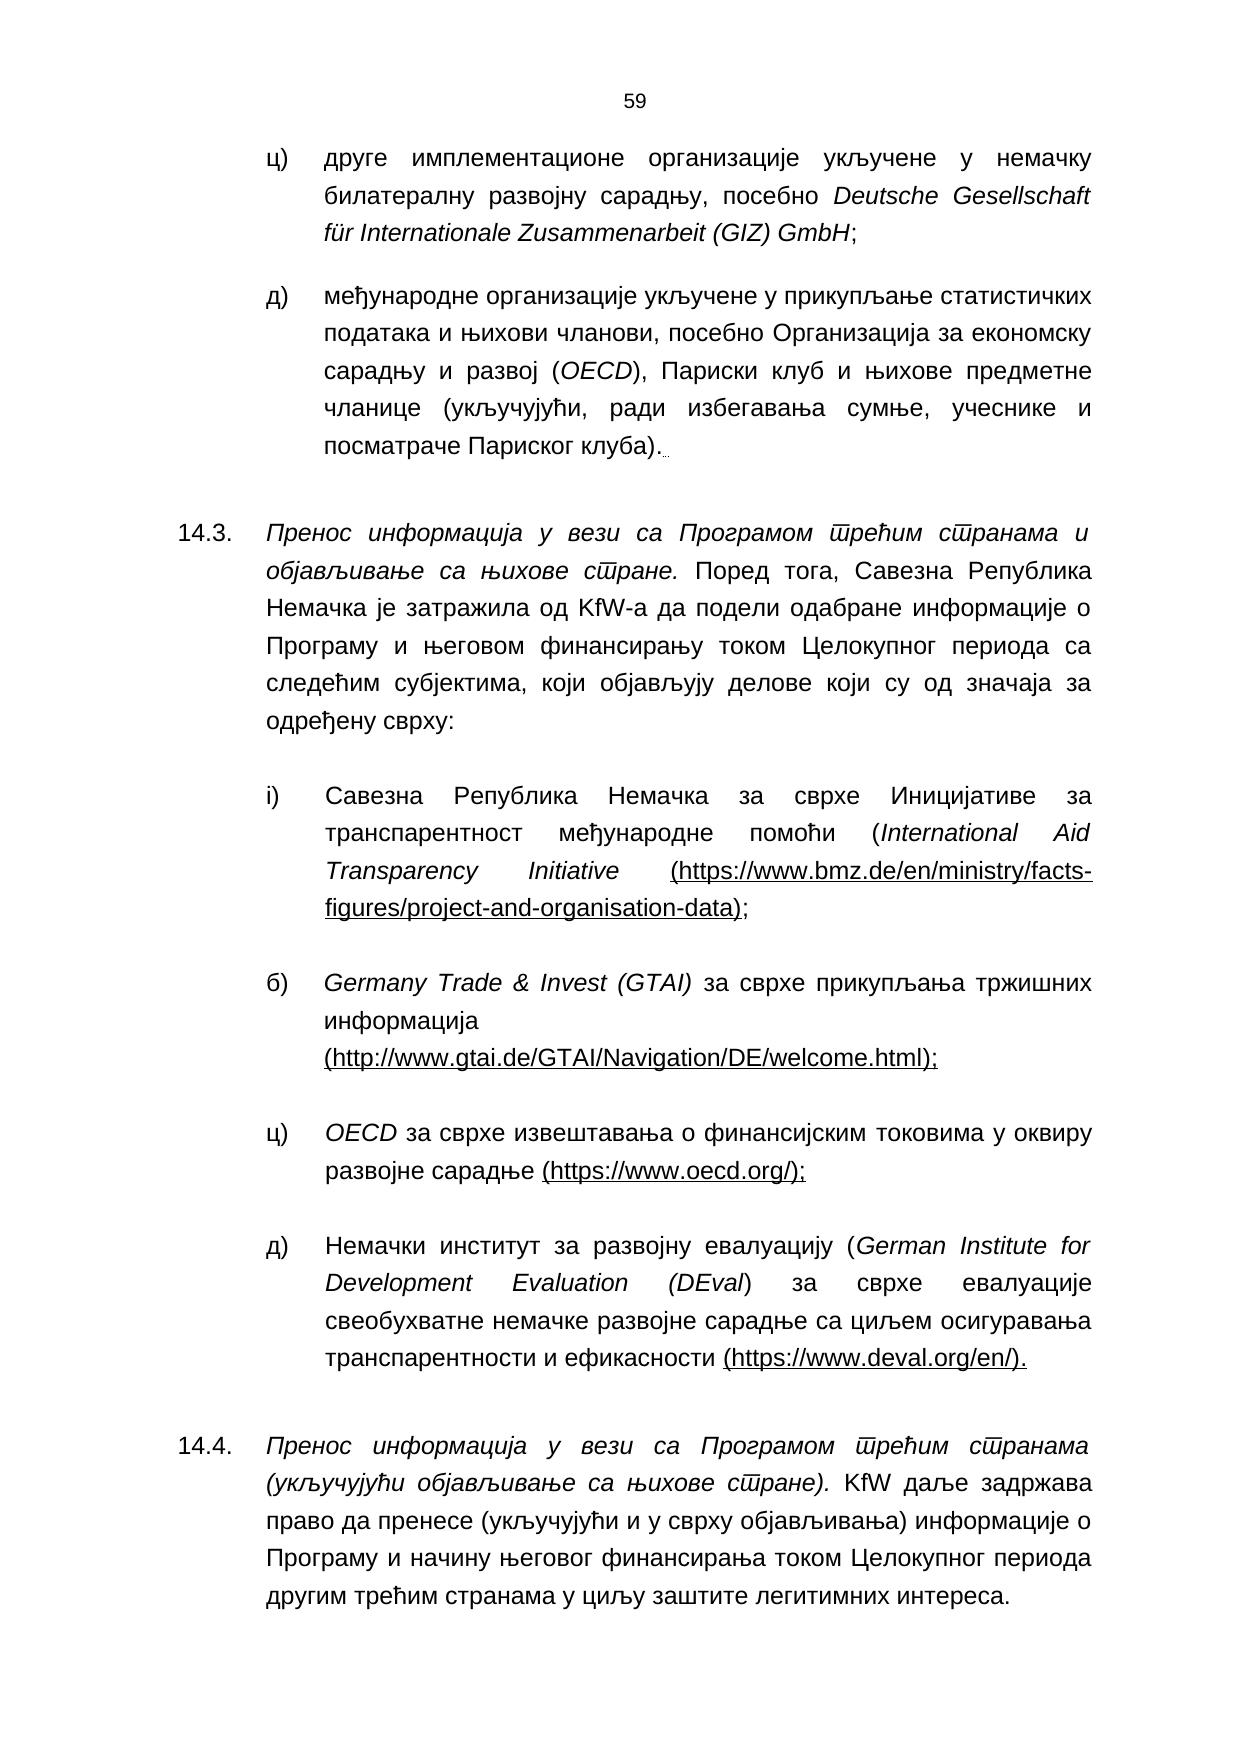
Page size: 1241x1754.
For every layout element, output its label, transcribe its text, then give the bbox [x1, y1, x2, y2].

list д) међународне организације укључене у прикупљање статистичких података и њихови чланови, посебно Организација за економску сарадњу и развој (OECD), Париски клуб и њихове предметне чланице (укључујући, ради избегавања сумње, учеснике и посматраче Париског клуба). [266, 274, 1092, 462]
subtitle Пренос информација у вези са Програмом трећим странама (укључујући објављивање са њихове стране). KfW даље задржава право да пренесе (укључујући и у сврху објављивања) информације о Програму и начину његовог финансирања током Целокупног периода другим трећим странама у циљу заштите легитимних интереса. [177, 1424, 1092, 1612]
list б) Germany Trade & Invest (GTAI) за сврхе прикупљања тржишних информација (http://www.gtai.de/GTAI/Navigation/DE/welcome.html); [266, 962, 1092, 1074]
list ц) друге имплементационе организације укључене у немачку билатералну развојну сарадњу, посебно Deutsche Gesellschaft für Internationale Zusammenarbeit (GIZ) GmbH; [266, 137, 1092, 249]
list д) Немачки институт за развојну евалуацију (German Institute for Development Evaluation (DEval) за сврхе евалуације свеобухватне немачке развојне сарадње са циљем осигуравања транспарентности и ефикасности (https://www.deval.org/en/). [266, 1224, 1092, 1374]
list Савезна Република Немачка за сврхе Иницијативе за транспарентност међународне помоћи (International Aid Transparency Initiative (https://www.bmz.de/en/ministry/facts-figures/project-and-organisation-data); [266, 774, 1092, 924]
subtitle Пренос информација у вези са Програмом трећим странама и објављивање са њихове стране. Поред тога, Савезна Република Немачка је затражила од KfW-а да подели одабране информације о Програму и његовом финансирању током Целокупног периода са следећим субјектима, који објављују делове који су од значаја за одређену сврху: [177, 512, 1092, 737]
list ц) OECD за сврхе извештавања о финансијским токовима у оквиру развојне сарадње (https://www.oecd.org/); [266, 1112, 1092, 1187]
